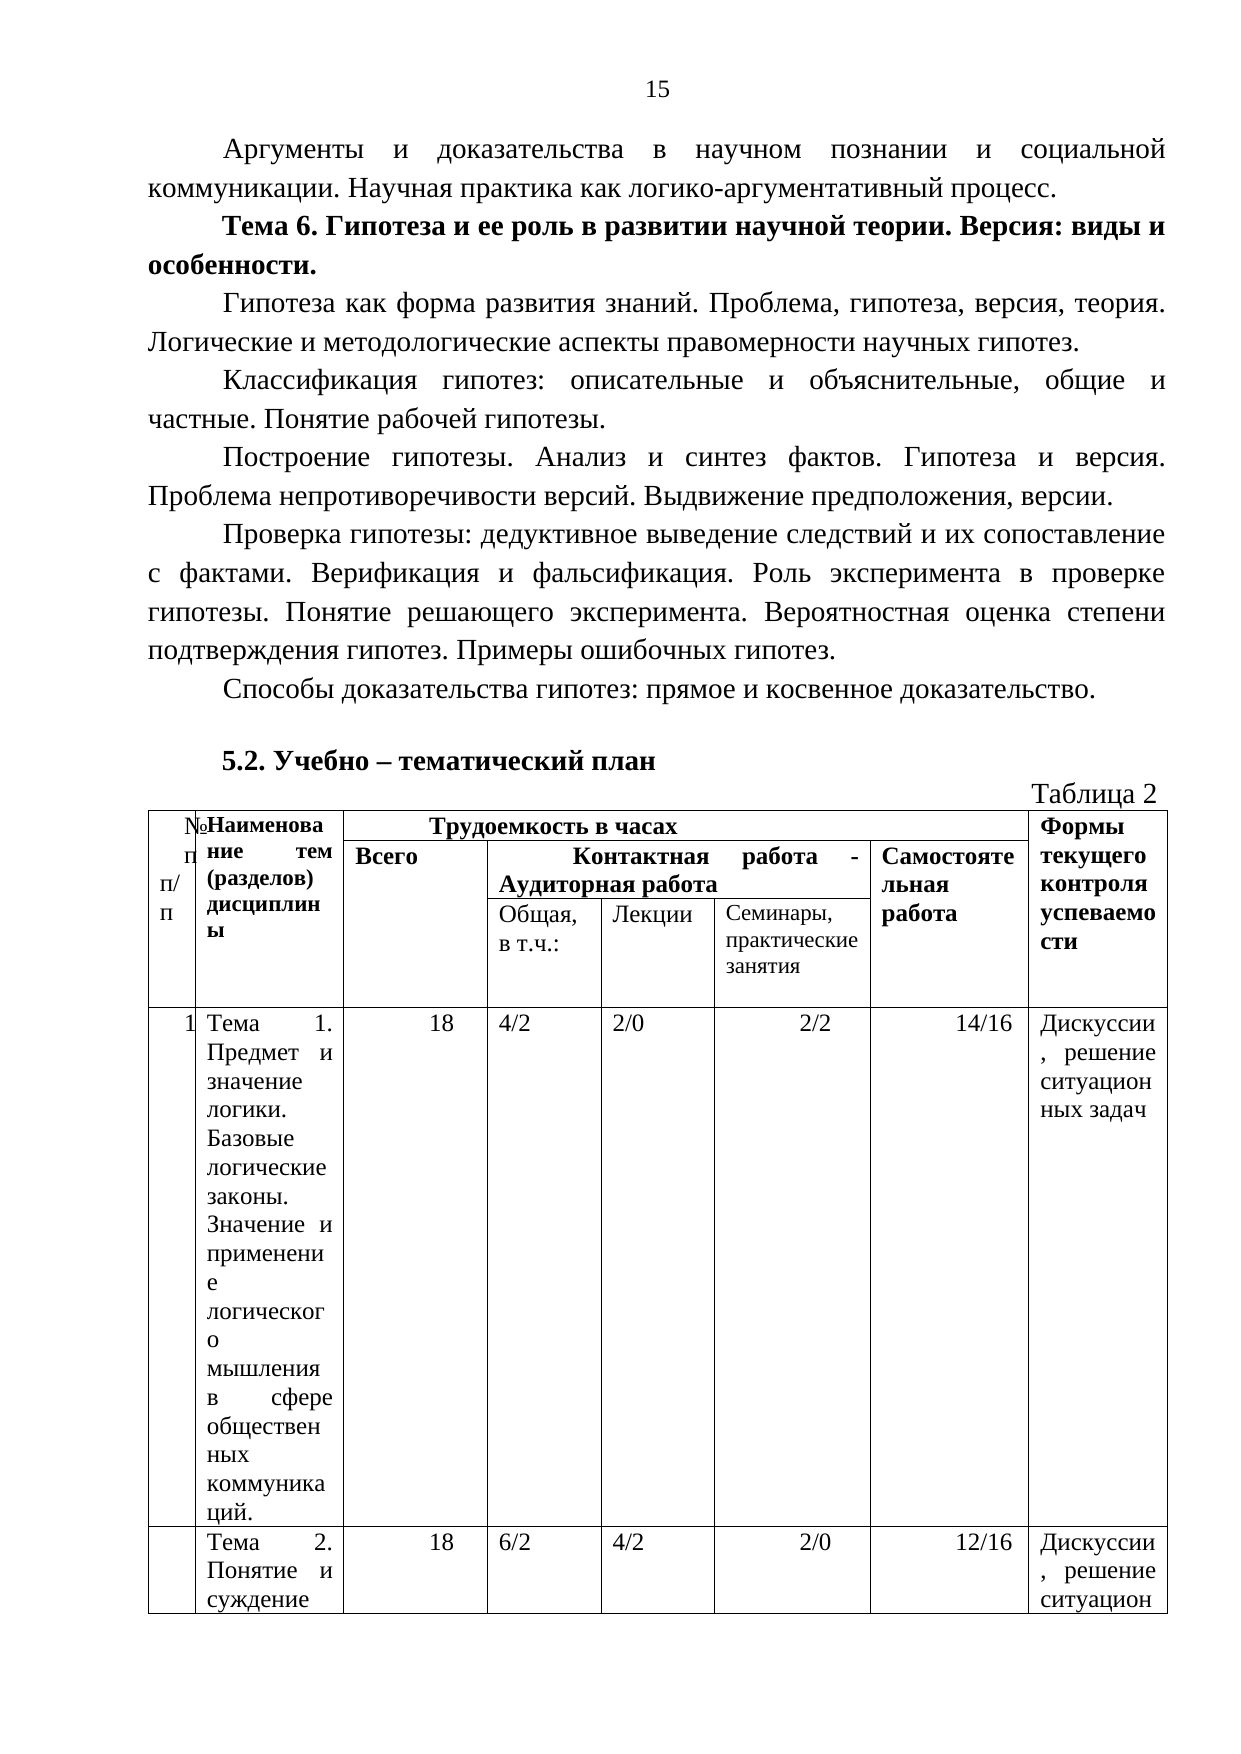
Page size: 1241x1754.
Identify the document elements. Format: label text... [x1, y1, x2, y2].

table_cell 1 [149, 1008, 195, 1526]
table_cell Контактная работа - Аудиторная работа [488, 841, 870, 898]
table_cell 14/16 [871, 1008, 1028, 1526]
text 5.2. Учебно – тематический план [148, 743, 1167, 776]
table_cell 4/2 [488, 1008, 601, 1526]
text Проверка гипотезы: дедуктивное выведение следствий и их сопоставление с фактами. Верификация и фальсификация. Роль эксперимента в проверке гипотезы. Понятие решающего эксперимента. Вероятностная оценка степени подтверждения гипотез. Примеры ошибочных гипотез. [148, 517, 1167, 666]
text Аргументы и доказательства в научном познании и социальной коммуникации. Научная практика как логико-аргументативный процесс. [148, 131, 1167, 203]
table_cell Самостоятельная работа [871, 841, 1028, 1007]
table_cell Семинары, практические занятия [715, 899, 870, 1007]
table_header Формы текущего контроля успеваемости [1029, 811, 1167, 1007]
text Тема 6. Гипотеза и ее роль в развитии научной теории. Версия: виды и особенности. [148, 208, 1167, 280]
text Таблица 2 [148, 776, 1167, 810]
table_cell 4/2 [602, 1527, 714, 1613]
table_cell 2/0 [602, 1008, 714, 1526]
table_cell 6/2 [488, 1527, 601, 1613]
table_cell 12/16 [871, 1527, 1028, 1613]
table_cell 2/0 [715, 1527, 870, 1613]
table_cell 18 [344, 1008, 487, 1526]
table_header Трудоемкость в часах [344, 811, 1028, 840]
text Способы доказательства гипотез: прямое и косвенное доказательство. [148, 671, 1167, 704]
table_cell Всего [344, 841, 487, 1007]
table_cell Дискуссии, решение ситуационных задач [1029, 1008, 1167, 1526]
table_cell [149, 1527, 195, 1613]
table_cell 2/2 [715, 1008, 870, 1526]
table_cell Лекции [602, 899, 714, 1007]
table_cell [196, 1527, 343, 1613]
text Построение гипотезы. Анализ и синтез фактов. Гипотеза и версия. Проблема непротиворечивости версий. Выдвижение предположения, версии. [148, 439, 1167, 512]
table_header Наименование тем (разделов) дисциплины [196, 811, 343, 1007]
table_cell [1029, 1527, 1167, 1613]
table_cell Общая, в т.ч.: [488, 899, 601, 1007]
text Гипотеза как форма развития знаний. Проблема, гипотеза, версия, теория. Логические и методологические аспекты правомерности научных гипотез. [148, 285, 1167, 357]
table_header № пп/п [149, 811, 195, 1007]
text Классификация гипотез: описательные и объяснительные, общие и частные. Понятие рабочей гипотезы. [148, 362, 1167, 434]
table_cell Тема 1. Предмет и значение логики. Базовые логические законы. Значение и применение логического мышления в сфере общественных коммуникаций. [196, 1008, 343, 1526]
table_cell 18 [344, 1527, 487, 1613]
